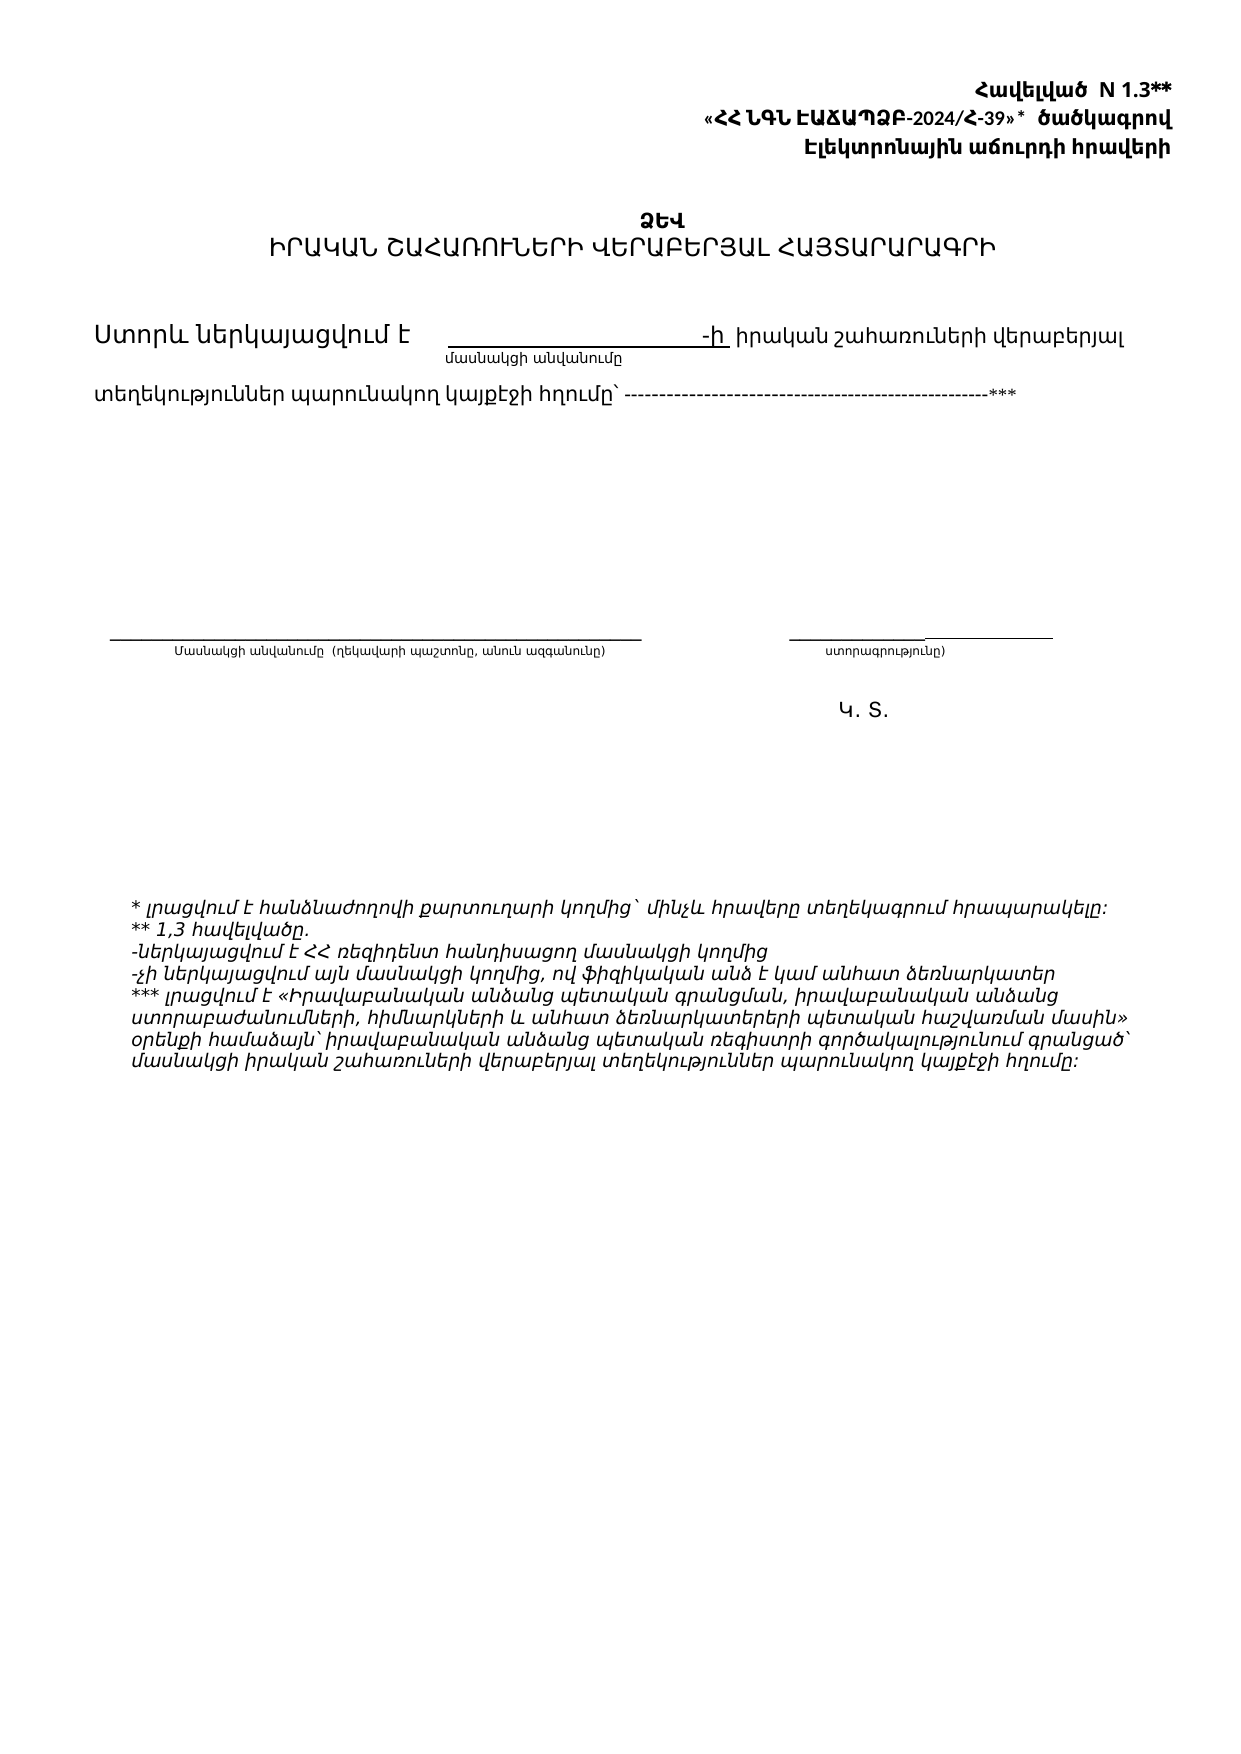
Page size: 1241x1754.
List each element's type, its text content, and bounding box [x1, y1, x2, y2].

text * լրացվում է հանձնաժողովի քարտուղարի կողմից` մինչև հրավերը տեղեկագրում հրապարակելը: [131, 897, 1171, 919]
text Ստորև ներկայացվում է -ի իրական շահառուների վերաբերյալ [94, 321, 1171, 350]
text *** լրացվում է «Իրավաբանական անձանց պետական գրանցման, իրավաբանական անձանց ստորաբաժանումների, հիմնարկների և անհատ ձեռնարկատերերի պետական հաշվառման մասին» օրենքի համաձայն՝ իրավաբանական անձանց պետական ռեգիստրի գործակալությունում գրանցած՝ մասնակցի իրական շահառուների վերաբերյալ տեղեկություններ պարունակող կայքէջի հղումը: [131, 985, 1171, 1072]
text Էլեկտրոնային աճուրդի հրավերի [94, 132, 1171, 160]
text ** 1,3 հավելվածը․ [131, 919, 1171, 941]
text «ՀՀ ՆԳՆ ԷԱՃԱՊՁԲ-2024/Հ-39»* ծածկագրով [94, 103, 1171, 132]
text տեղեկություններ պարունակող կայքէջի հղումը՝ ----------------------------------------------------*** [94, 379, 1171, 408]
text ՁԵՎ [94, 209, 1171, 233]
text ԻՐԱԿԱՆ ՇԱՀԱՌՈՒՆԵՐԻ ՎԵՐԱԲԵՐՅԱԼ ՀԱՅՏԱՐԱՐԱԳՐԻ [94, 233, 1171, 262]
text ___________________________________________________ _____________ Մասնակցի անվանումը (ղեկավարի պաշտոնը, անուն ազգանունը) ստորագրությունը) [94, 617, 1171, 669]
text մասնակցի անվանումը [94, 350, 1171, 379]
text -ներկայացվում է ՀՀ ռեզիդենտ հանդիսացող մասնակցի կողմից [131, 941, 1171, 963]
text Հավելված N 1.3** [94, 75, 1171, 103]
text Կ. Տ. [94, 698, 1171, 722]
text -չի ներկայացվում այն մասնակցի կողմից, ով ֆիզիկական անձ է կամ անհատ ձեռնարկատեր [131, 963, 1171, 985]
